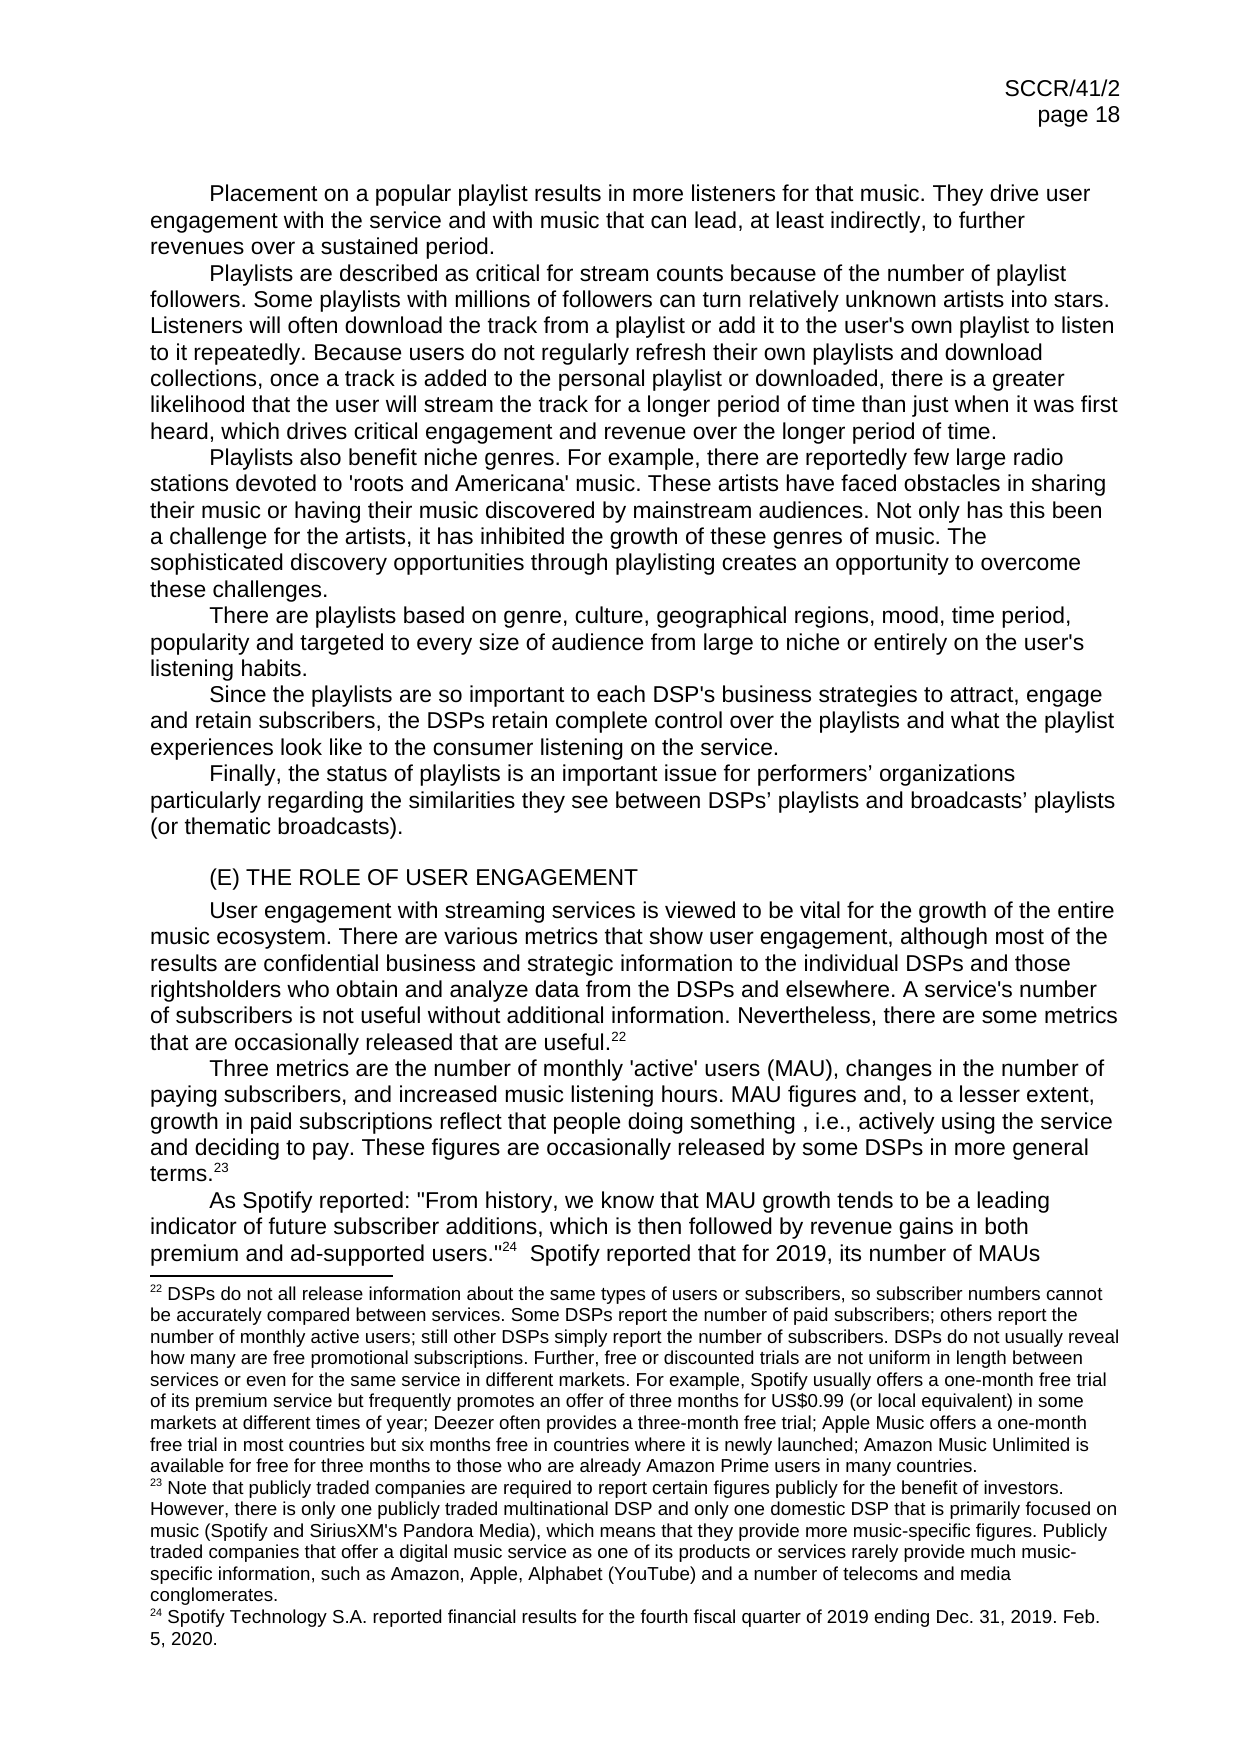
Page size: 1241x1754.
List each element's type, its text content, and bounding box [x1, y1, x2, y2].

text Three metrics are the number of monthly 'active' users (MAU), changes in the number of paying subscribers, and increased music listening hours. MAU figures and, to a lesser extent, growth in paid subscriptions reflect that people doing something , i.e., actively using the service and deciding to pay. These figures are occasionally released by some DSPs in more general terms. [150, 1055, 1120, 1187]
text Playlists also benefit niche genres. For example, there are reportedly few large radio stations devoted to 'roots and Americana' music. These artists have faced obstacles in sharing their music or having their music discovered by mainstream audiences. Not only has this been a challenge for the artists, it has inhibited the growth of these genres of music. The sophisticated discovery opportunities through playlisting creates an opportunity to overcome these challenges. [150, 444, 1120, 602]
text There are playlists based on genre, culture, geographical regions, mood, time period, popularity and targeted to every size of audience from large to niche or entirely on the user's listening habits. [150, 602, 1120, 681]
text User engagement with streaming services is viewed to be vital for the growth of the entire music ecosystem. There are various metrics that show user engagement, although most of the results are confidential business and strategic information to the individual DSPs and those rightsholders who obtain and analyze data from the DSPs and elsewhere. A service's number of subscribers is not useful without additional information. Nevertheless, there are some metrics that are occasionally released that are useful. [150, 897, 1120, 1055]
text Placement on a popular playlist results in more listeners for that music. They drive user engagement with the service and with music that can lead, at least indirectly, to further revenues over a sustained period. [150, 180, 1120, 259]
text Since the playlists are so important to each DSP's business strategies to attract, engage and retain subscribers, the DSPs retain complete control over the playlists and what the playlist experiences look like to the consumer listening on the service. [150, 681, 1120, 760]
text Finally, the status of playlists is an important issue for performers’ organizations particularly regarding the similarities they see between DSPs’ playlists and broadcasts’ playlists (or thematic broadcasts). [150, 760, 1120, 839]
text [150, 1187, 1120, 1266]
subtitle (E) THE ROLE OF USER ENGAGEMENT [150, 864, 1120, 891]
text Playlists are described as critical for stream counts because of the number of playlist followers. Some playlists with millions of followers can turn relatively unknown artists into stars. Listeners will often download the track from a playlist or add it to the user's own playlist to listen to it repeatedly. Because users do not regularly refresh their own playlists and download collections, once a track is added to the personal playlist or downloaded, there is a greater likelihood that the user will stream the track for a longer period of time than just when it was first heard, which drives critical engagement and revenue over the longer period of time. [150, 259, 1120, 444]
